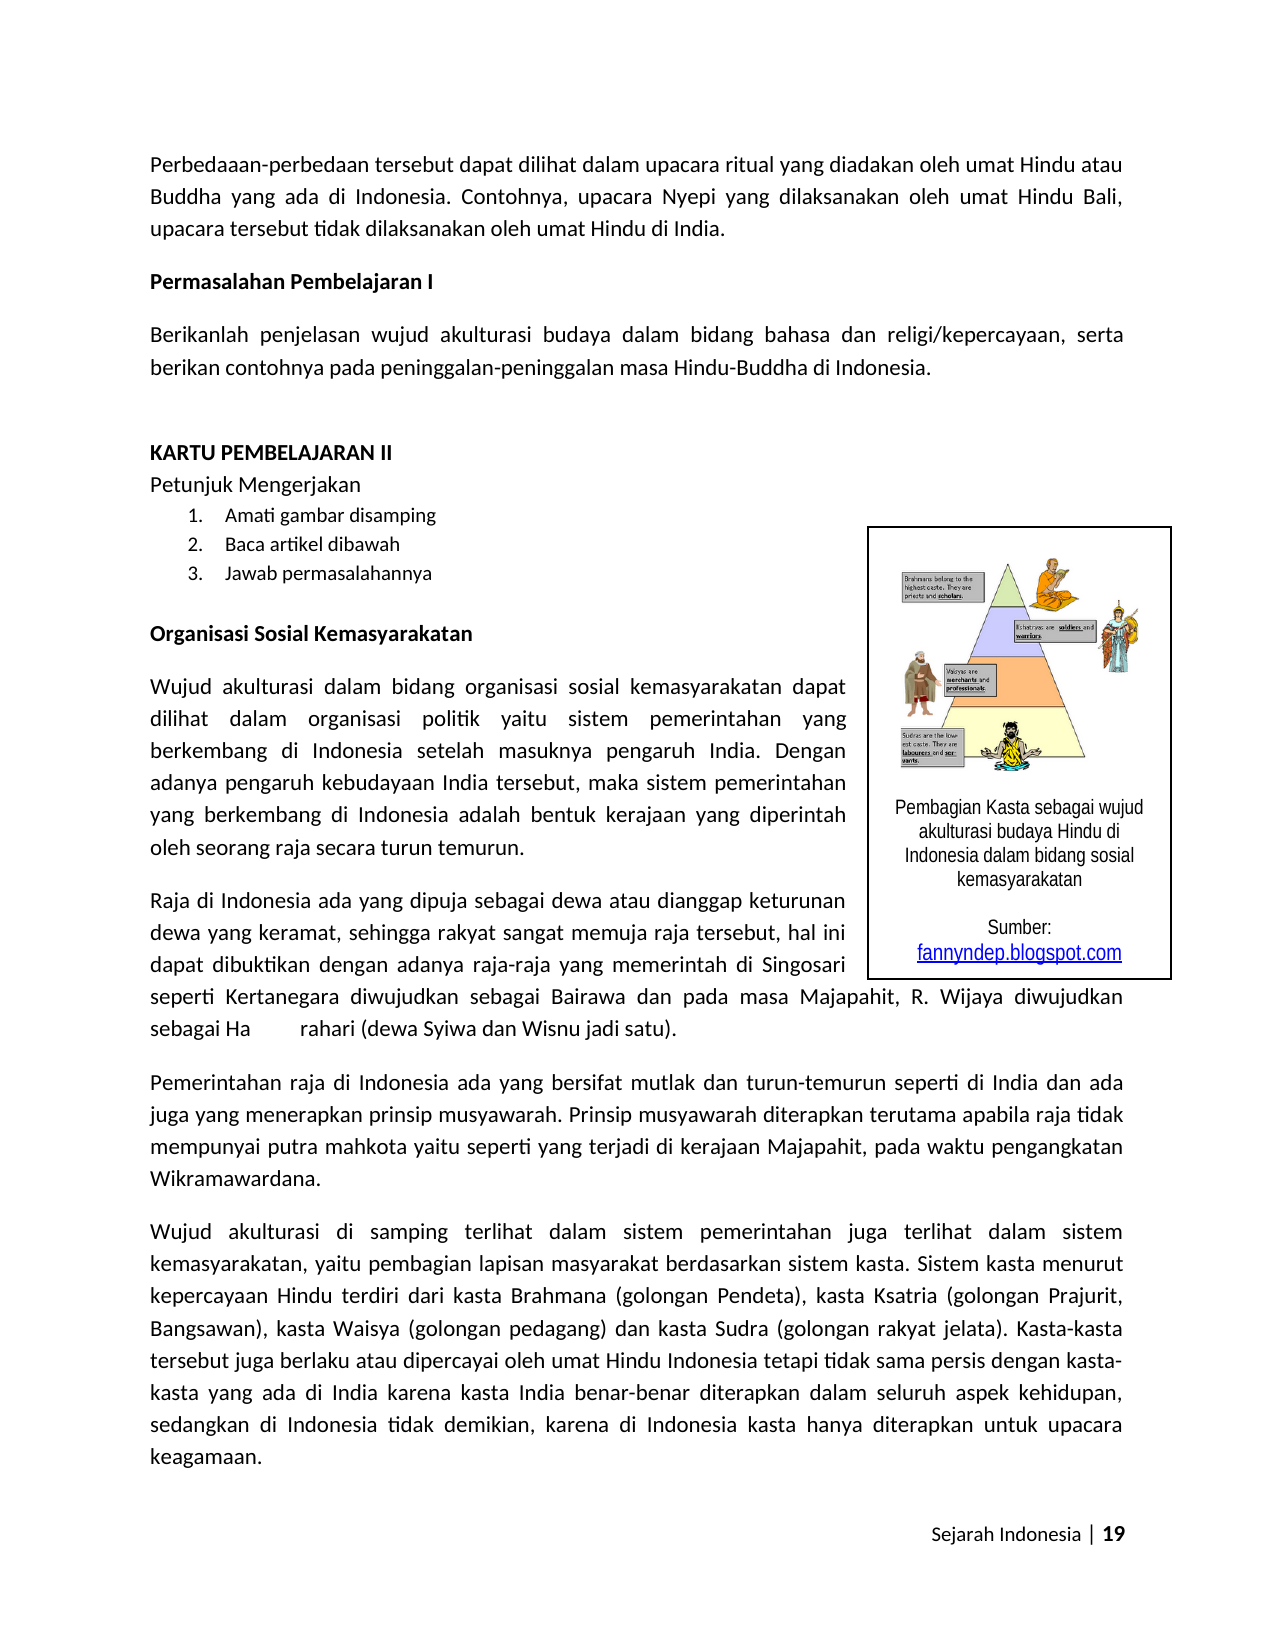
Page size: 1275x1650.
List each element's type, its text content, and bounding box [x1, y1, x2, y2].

text KARTU PEMBELAJARAN II [150, 438, 1125, 466]
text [150, 150, 1125, 242]
text Berikanlah penjelasan wujud akulturasi budaya dalam bidang bahasa dan religi/kepercayaan, serta berikan contohnya pada peninggalan-peninggalan masa Hindu-Buddha di Indonesia. [150, 320, 1125, 381]
text Raja di Indonesia ada yang dipuja sebagai dewa atau dianggap keturunan dewa yang keramat, sehingga rakyat sangat memuja raja tersebut, hal ini dapat dibuktikan dengan adanya raja-raja yang memerintah di Singosari seperti Kertanegara diwujudkan sebagai Bairawa dan pada masa Majapahit, R. Wijaya diwujudkan sebagai Ha rahari (dewa Syiwa dan Wisnu jadi satu). [150, 886, 1125, 1043]
text Organisasi Sosial Kemasyarakatan [150, 619, 1125, 647]
picture [900, 558, 1139, 771]
text Wujud akulturasi di samping terlihat dalam sistem pemerintahan juga terlihat dalam sistem kemasyarakatan, yaitu pembagian lapisan masyarakat berdasarkan sistem kasta. Sistem kasta menurut kepercayaan Hindu terdiri dari kasta Brahmana (golongan Pendeta), kasta Ksatria (golongan Prajurit, Bangsawan), kasta Waisya (golongan pedagang) dan kasta Sudra (golongan rakyat jelata). Kasta-kasta tersebut juga berlaku atau dipercayai oleh umat Hindu Indonesia tetapi tidak sama persis dengan kasta-kasta yang ada di India karena kasta India benar-benar diterapkan dalam seluruh aspek kehidupan, sedangkan di Indonesia tidak demikian, karena di Indonesia kasta hanya diterapkan untuk upacara keagamaan. [150, 1217, 1125, 1471]
list Jawab permasalahannya [187, 561, 1125, 586]
list Baca artikel dibawah [187, 531, 1125, 557]
text Petunjuk Mengerjakan [150, 470, 1125, 498]
text Wujud akulturasi dalam bidang organisasi sosial kemasyarakatan dapat dilihat dalam organisasi politik yaitu sistem pemerintahan yang berkembang di Indonesia setelah masuknya pengaruh India. Dengan adanya pengaruh kebudayaan India tersebut, maka sistem pemerintahan yang berkembang di Indonesia adalah bentuk kerajaan yang diperintah oleh seorang raja secara turun temurun. [150, 672, 1125, 861]
text Pemerintahan raja di Indonesia ada yang bersifat mutlak dan turun-temurun seperti di India dan ada juga yang menerapkan prinsip musyawarah. Prinsip musyawarah diterapkan terutama apabila raja tidak mempunyai putra mahkota yaitu seperti yang terjadi di kerajaan Majapahit, pada waktu pengangkatan Wikramawardana. [150, 1068, 1125, 1192]
list Amati gambar disamping [187, 502, 1125, 528]
text Permasalahan Pembelajaran I [150, 267, 1125, 295]
